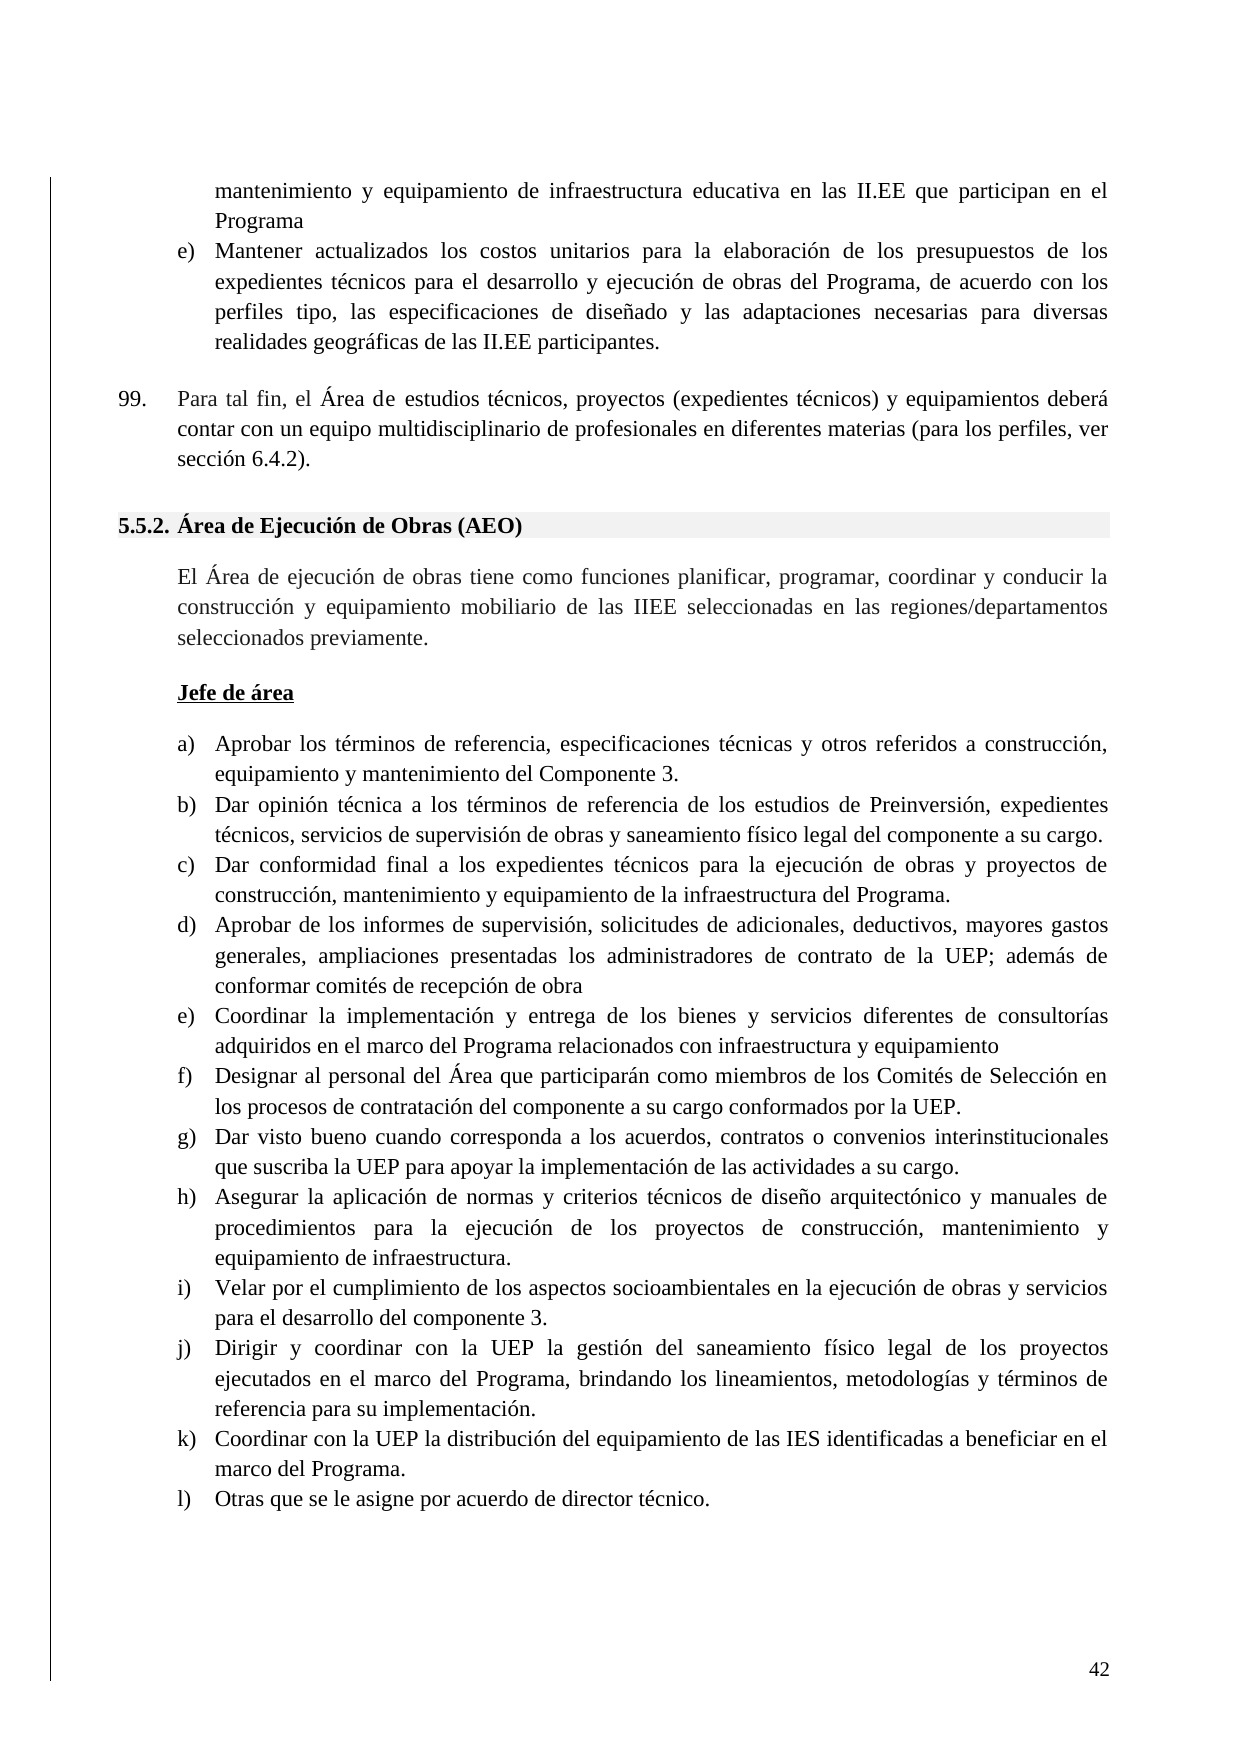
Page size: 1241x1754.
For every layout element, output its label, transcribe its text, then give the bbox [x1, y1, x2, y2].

subtitle Área de Ejecución de Obras (AEO) [118, 512, 1110, 538]
list El Área de ejecución de obras tiene como funciones planificar, programar, coordinar y conducir la construcción y equipamiento mobiliario de las IIEE seleccionadas en las regiones/departamentos seleccionados previamente. [177, 563, 1110, 650]
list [177, 177, 1110, 234]
list Dar conformidad final a los expedientes técnicos para la ejecución de obras y proyectos de construcción, mantenimiento y equipamiento de la infraestructura del Programa. [177, 851, 1110, 908]
list Otras que se le asigne por acuerdo de director técnico. [177, 1485, 1110, 1512]
list Aprobar los términos de referencia, especificaciones técnicas y otros referidos a construcción, equipamiento y mantenimiento del Componente 3. [177, 730, 1110, 787]
list Dirigir y coordinar con la UEP la gestión del saneamiento físico legal de los proyectos ejecutados en el marco del Programa, brindando los lineamientos, metodologías y términos de referencia para su implementación. [177, 1334, 1110, 1421]
list Mantener actualizados los costos unitarios para la elaboración de los presupuestos de los expedientes técnicos para el desarrollo y ejecución de obras del Programa, de acuerdo con los perfiles tipo, las especificaciones de diseñado y las adaptaciones necesarias para diversas realidades geográficas de las II.EE participantes. [177, 238, 1110, 354]
list Coordinar con la UEP la distribución del equipamiento de las IES identificadas a beneficiar en el marco del Programa. [177, 1425, 1110, 1482]
list Asegurar la aplicación de normas y criterios técnicos de diseño arquitectónico y manuales de procedimientos para la ejecución de los proyectos de construcción, mantenimiento y equipamiento de infraestructura. [177, 1183, 1110, 1270]
subtitle Jefe de área [177, 679, 1110, 705]
list Coordinar la implementación y entrega de los bienes y servicios diferentes de consultorías adquiridos en el marco del Programa relacionados con infraestructura y equipamiento [177, 1002, 1110, 1059]
list Dar opinión técnica a los términos de referencia de los estudios de Preinversión, expedientes técnicos, servicios de supervisión de obras y saneamiento físico legal del componente a su cargo. [177, 791, 1110, 847]
list Aprobar de los informes de supervisión, solicitudes de adicionales, deductivos, mayores gastos generales, ampliaciones presentadas los administradores de contrato de la UEP; además de conformar comités de recepción de obra [177, 911, 1110, 998]
list Velar por el cumplimiento de los aspectos socioambientales en la ejecución de obras y servicios para el desarrollo del componente 3. [177, 1274, 1110, 1331]
list Dar visto bueno cuando corresponda a los acuerdos, contratos o convenios interinstitucionales que suscriba la UEP para apoyar la implementación de las actividades a su cargo. [177, 1123, 1110, 1179]
list Para tal fin, el Área de estudios técnicos, proyectos (expedientes técnicos) y equipamientos deberá contar con un equipo multidisciplinario de profesionales en diferentes materias (para los perfiles, ver sección 6.4.2). [118, 385, 1110, 472]
list Designar al personal del Área que participarán como miembros de los Comités de Selección en los procesos de contratación del componente a su cargo conformados por la UEP. [177, 1062, 1110, 1119]
